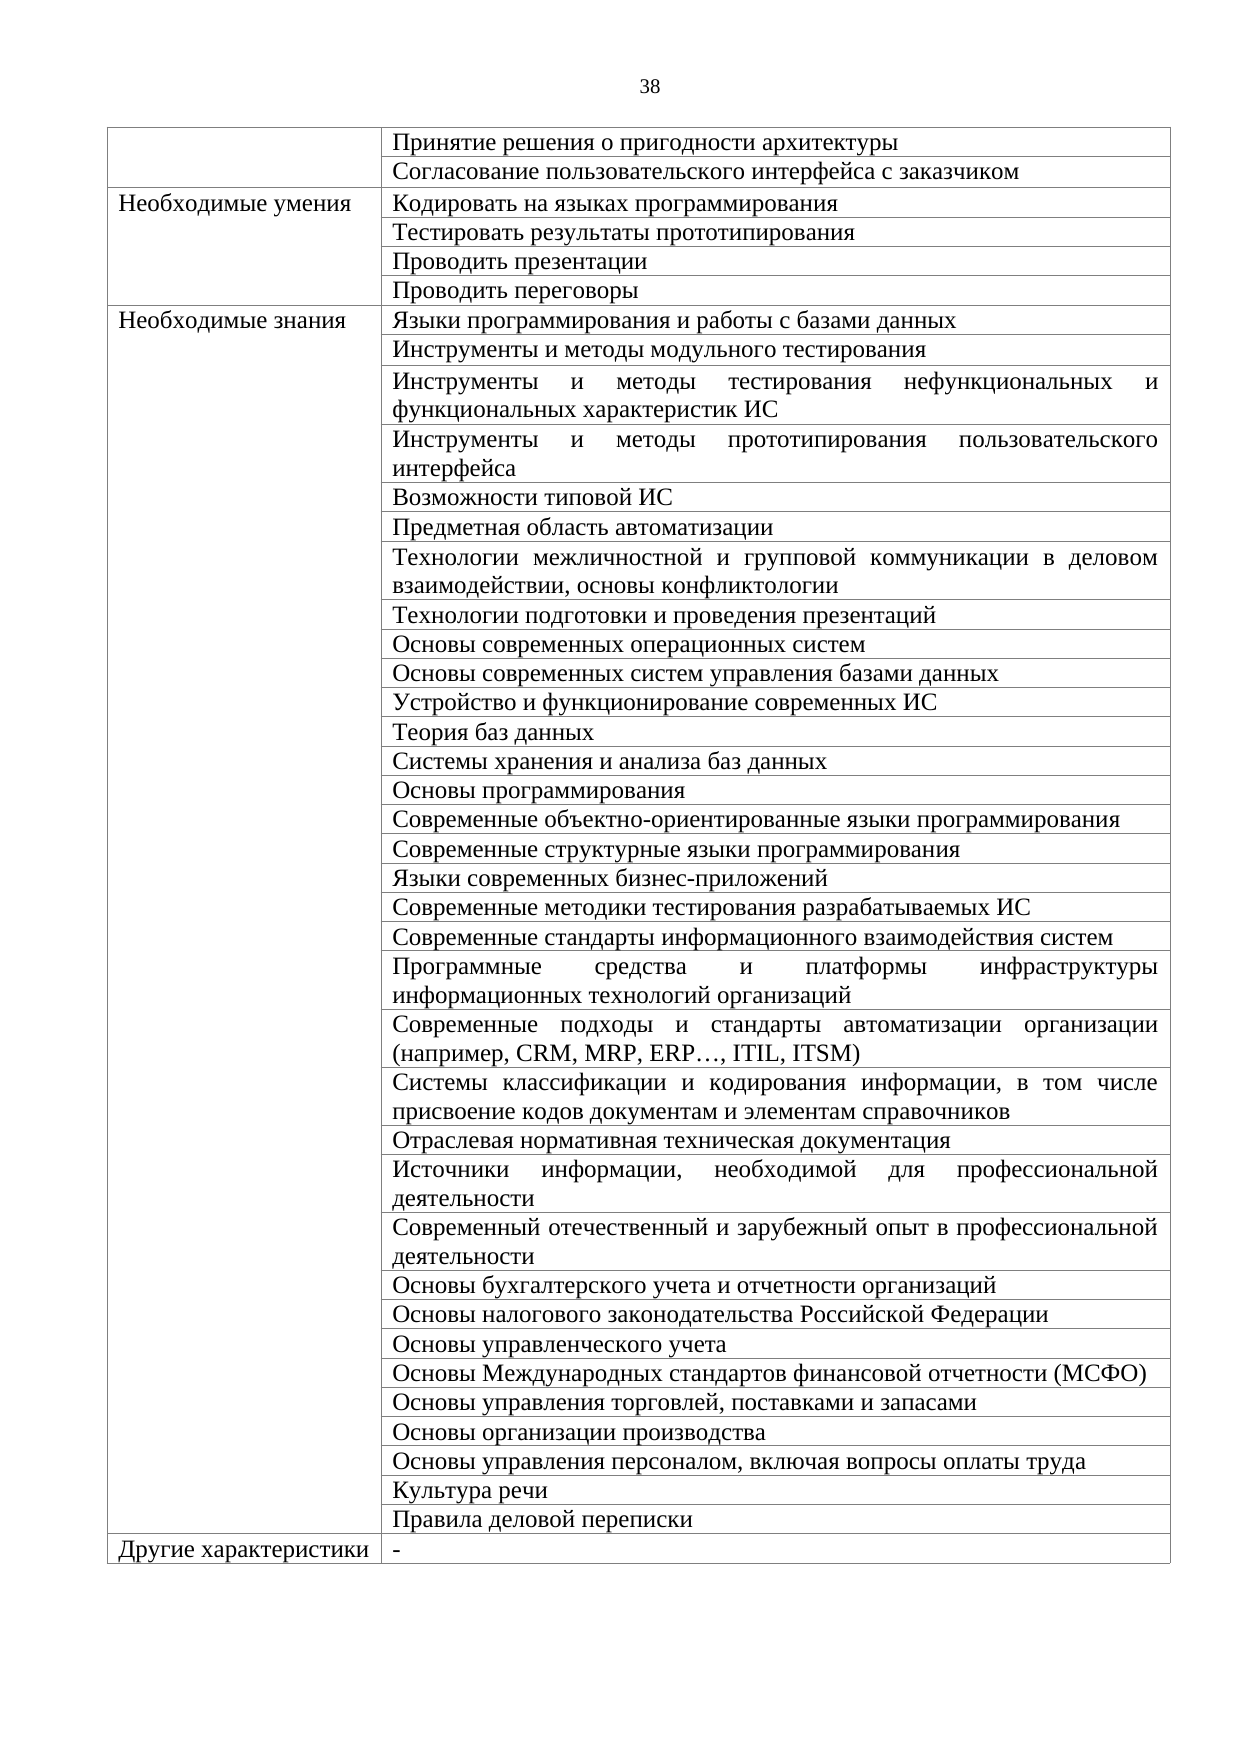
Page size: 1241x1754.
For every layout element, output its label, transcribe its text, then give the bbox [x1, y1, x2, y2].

table_cell Кодировать на языках программирования [382, 188, 1170, 217]
table_cell Инструменты и методы модульного тестирования [382, 335, 1170, 365]
table_cell Основы современных систем управления базами данных [382, 659, 1170, 687]
table_cell Основы программирования [382, 776, 1170, 804]
table_cell Современные стандарты информационного взаимодействия систем [382, 922, 1170, 950]
table_cell Основы Международных стандартов финансовой отчетности (МСФО) [382, 1359, 1170, 1387]
table_cell Другие характеристики [108, 1534, 381, 1563]
table_cell Правила деловой переписки [382, 1505, 1170, 1533]
table_cell Основы организации производства [382, 1417, 1170, 1445]
table_cell Языки программирования и работы с базами данных [382, 306, 1170, 334]
table_cell Тестировать результаты прототипирования [382, 218, 1170, 246]
table_cell Проводить переговоры [382, 276, 1170, 304]
table_cell Системы хранения и анализа баз данных [382, 747, 1170, 775]
table_cell Языки современных бизнес-приложений [382, 864, 1170, 892]
table_cell Теория баз данных [382, 717, 1170, 746]
table_cell Принятие решения о пригодности архитектуры [382, 128, 1170, 156]
table_cell Предметная область автоматизации [382, 512, 1170, 541]
table_cell Основы современных операционных систем [382, 630, 1170, 658]
table_cell Основы управленческого учета [382, 1329, 1170, 1358]
table_cell Основы налогового законодательства Российской Федерации [382, 1300, 1170, 1328]
table_cell Современные структурные языки программирования [382, 834, 1170, 863]
table_cell Инструменты и методы тестирования нефункциональных и функциональных характеристик ИС [382, 366, 1170, 424]
table_cell Современные методики тестирования разрабатываемых ИС [382, 893, 1170, 921]
table_cell Современные объектно-ориентированные языки программирования [382, 805, 1170, 833]
table_cell Системы классификации и кодирования информации, в том числе присвоение кодов документам и элементам справочников [382, 1068, 1170, 1124]
table_cell Культура речи [382, 1476, 1170, 1504]
table_cell Технологии межличностной и групповой коммуникации в деловом взаимодействии, основы конфликтологии [382, 542, 1170, 599]
table_cell Инструменты и методы прототипирования пользовательского интерфейса [382, 425, 1170, 482]
table_cell Отраслевая нормативная техническая документация [382, 1126, 1170, 1154]
table_cell Устройство и функционирование современных ИС [382, 688, 1170, 716]
table_cell Современные подходы и стандарты автоматизации организации (например, CRM, MRP, ERP…, ITIL, ITSM) [382, 1010, 1170, 1066]
table_cell Основы управления торговлей, поставками и запасами [382, 1388, 1170, 1416]
table_cell Основы бухгалтерского учета и отчетности организаций [382, 1271, 1170, 1299]
table_cell - [382, 1534, 1170, 1563]
table_cell Основы управления персоналом, включая вопросы оплаты труда [382, 1446, 1170, 1475]
table_cell Необходимые знания [108, 306, 381, 1533]
table_cell Современный отечественный и зарубежный опыт в профессиональной деятельности [382, 1213, 1170, 1270]
table_cell Необходимые умения [108, 188, 381, 304]
table_cell Проводить презентации [382, 247, 1170, 275]
table_cell Источники информации, необходимой для профессиональной деятельности [382, 1155, 1170, 1212]
table_cell Возможности типовой ИС [382, 483, 1170, 511]
table_cell Программные средства и платформы инфраструктуры информационных технологий организаций [382, 951, 1170, 1008]
table_cell Технологии подготовки и проведения презентаций [382, 600, 1170, 628]
table_cell Согласование пользовательского интерфейса с заказчиком [382, 157, 1170, 187]
